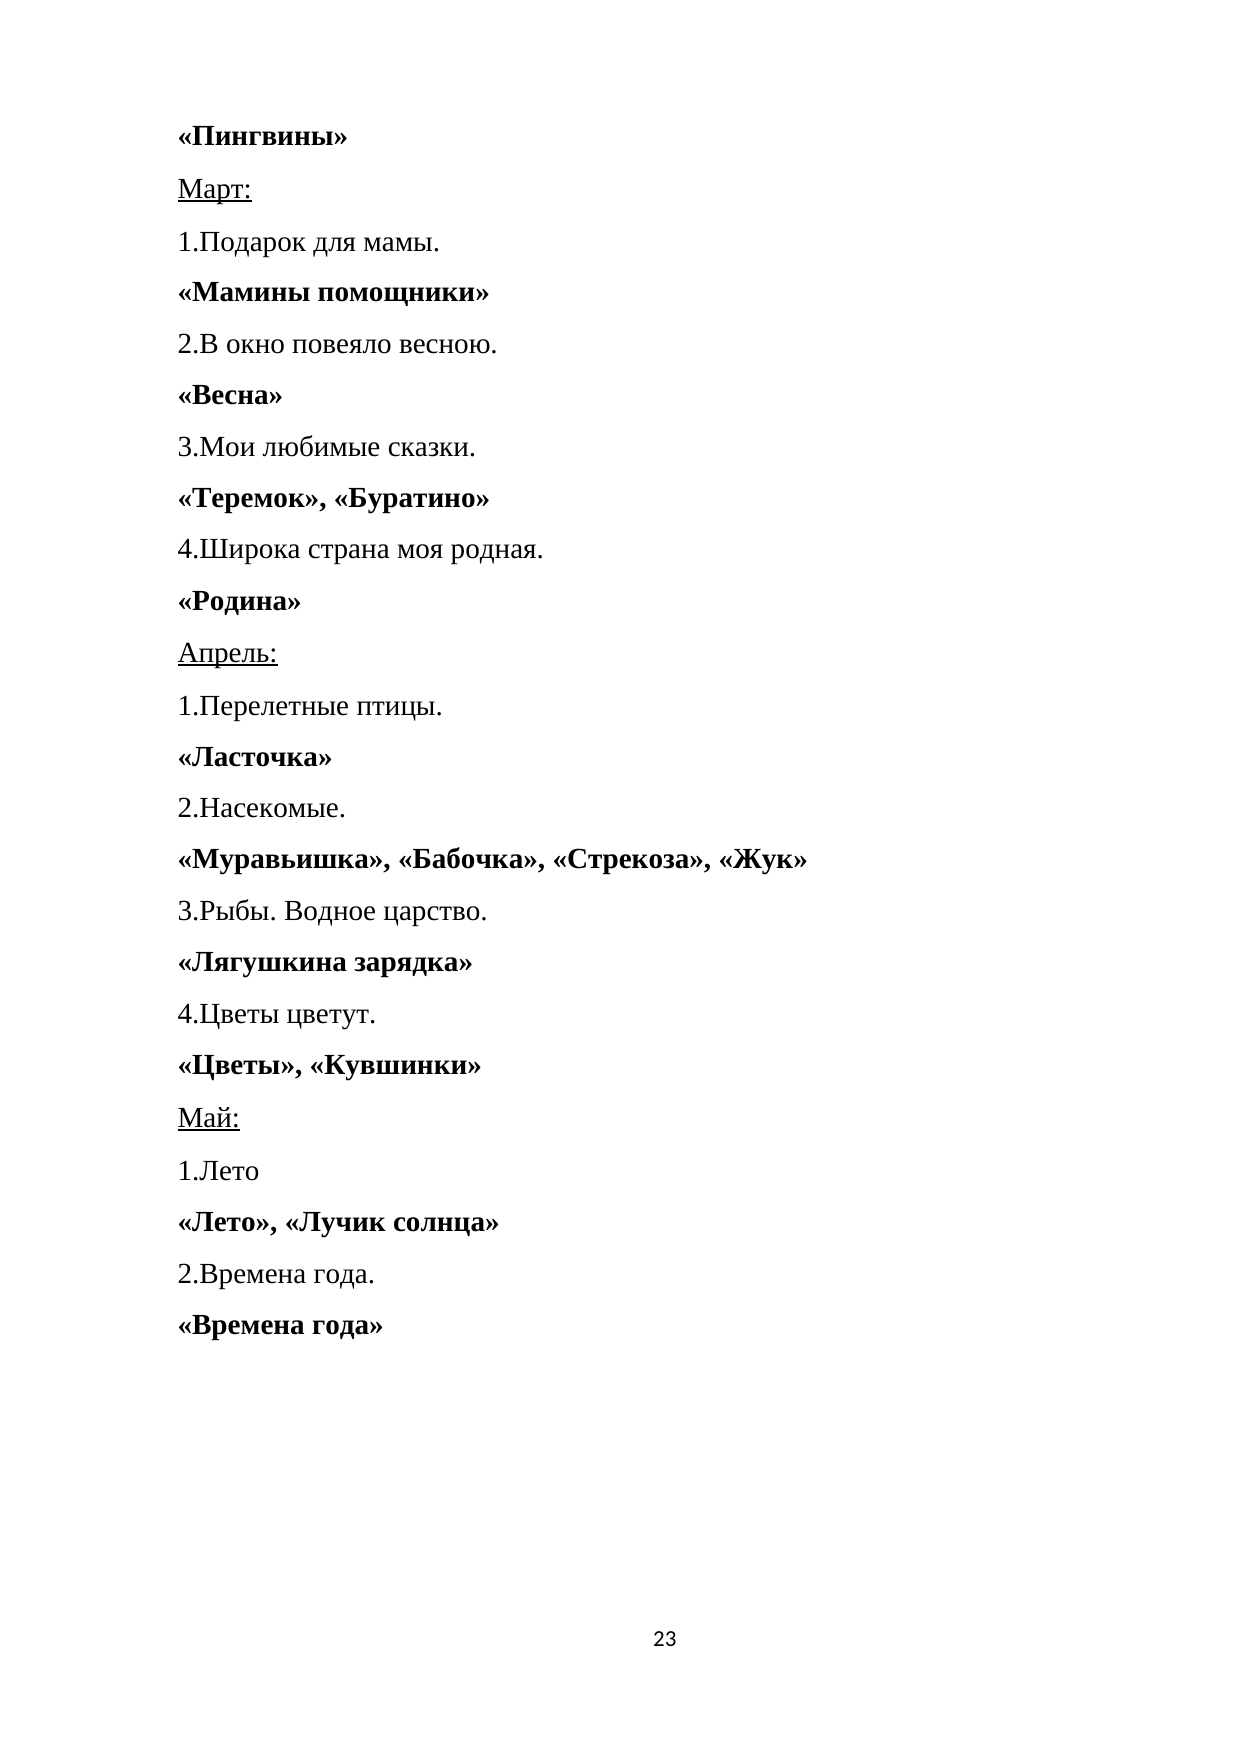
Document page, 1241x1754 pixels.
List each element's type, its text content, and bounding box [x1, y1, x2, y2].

text 3.Рыбы. Водное царство. [177, 894, 1152, 927]
text «Ласточка» [177, 739, 1152, 772]
text 1.Лето [177, 1153, 1152, 1186]
text 2.В окно повеяло весною. [177, 327, 1152, 360]
text «Муравьишка», «Бабочка», «Стрекоза», «Жук» [177, 842, 1152, 875]
text «Цветы», «Кувшинки» [177, 1047, 1152, 1081]
text «Мамины помощники» [177, 274, 1152, 308]
text Март: [177, 171, 1152, 204]
text «Лягушкина зарядка» [177, 944, 1152, 978]
text «Родина» [177, 583, 1152, 616]
text «Теремок», «Буратино» [177, 480, 1152, 513]
text 2.Насекомые. [177, 792, 1152, 824]
text 2.Времена года. [177, 1257, 1152, 1290]
text «Весна» [177, 377, 1152, 411]
text 1.Подарок для мамы. [177, 224, 1152, 257]
text 1.Перелетные птицы. [177, 688, 1152, 722]
text «Лето», «Лучик солнца» [177, 1204, 1152, 1238]
text Май: [177, 1100, 1152, 1134]
text 4.Широка страна моя родная. [177, 533, 1152, 566]
text 3.Мои любимые сказки. [177, 430, 1152, 463]
text «Пингвины» [177, 118, 1152, 152]
text «Времена года» [177, 1307, 1152, 1340]
text Апрель: [177, 635, 1152, 669]
text 4.Цветы цветут. [177, 997, 1152, 1030]
